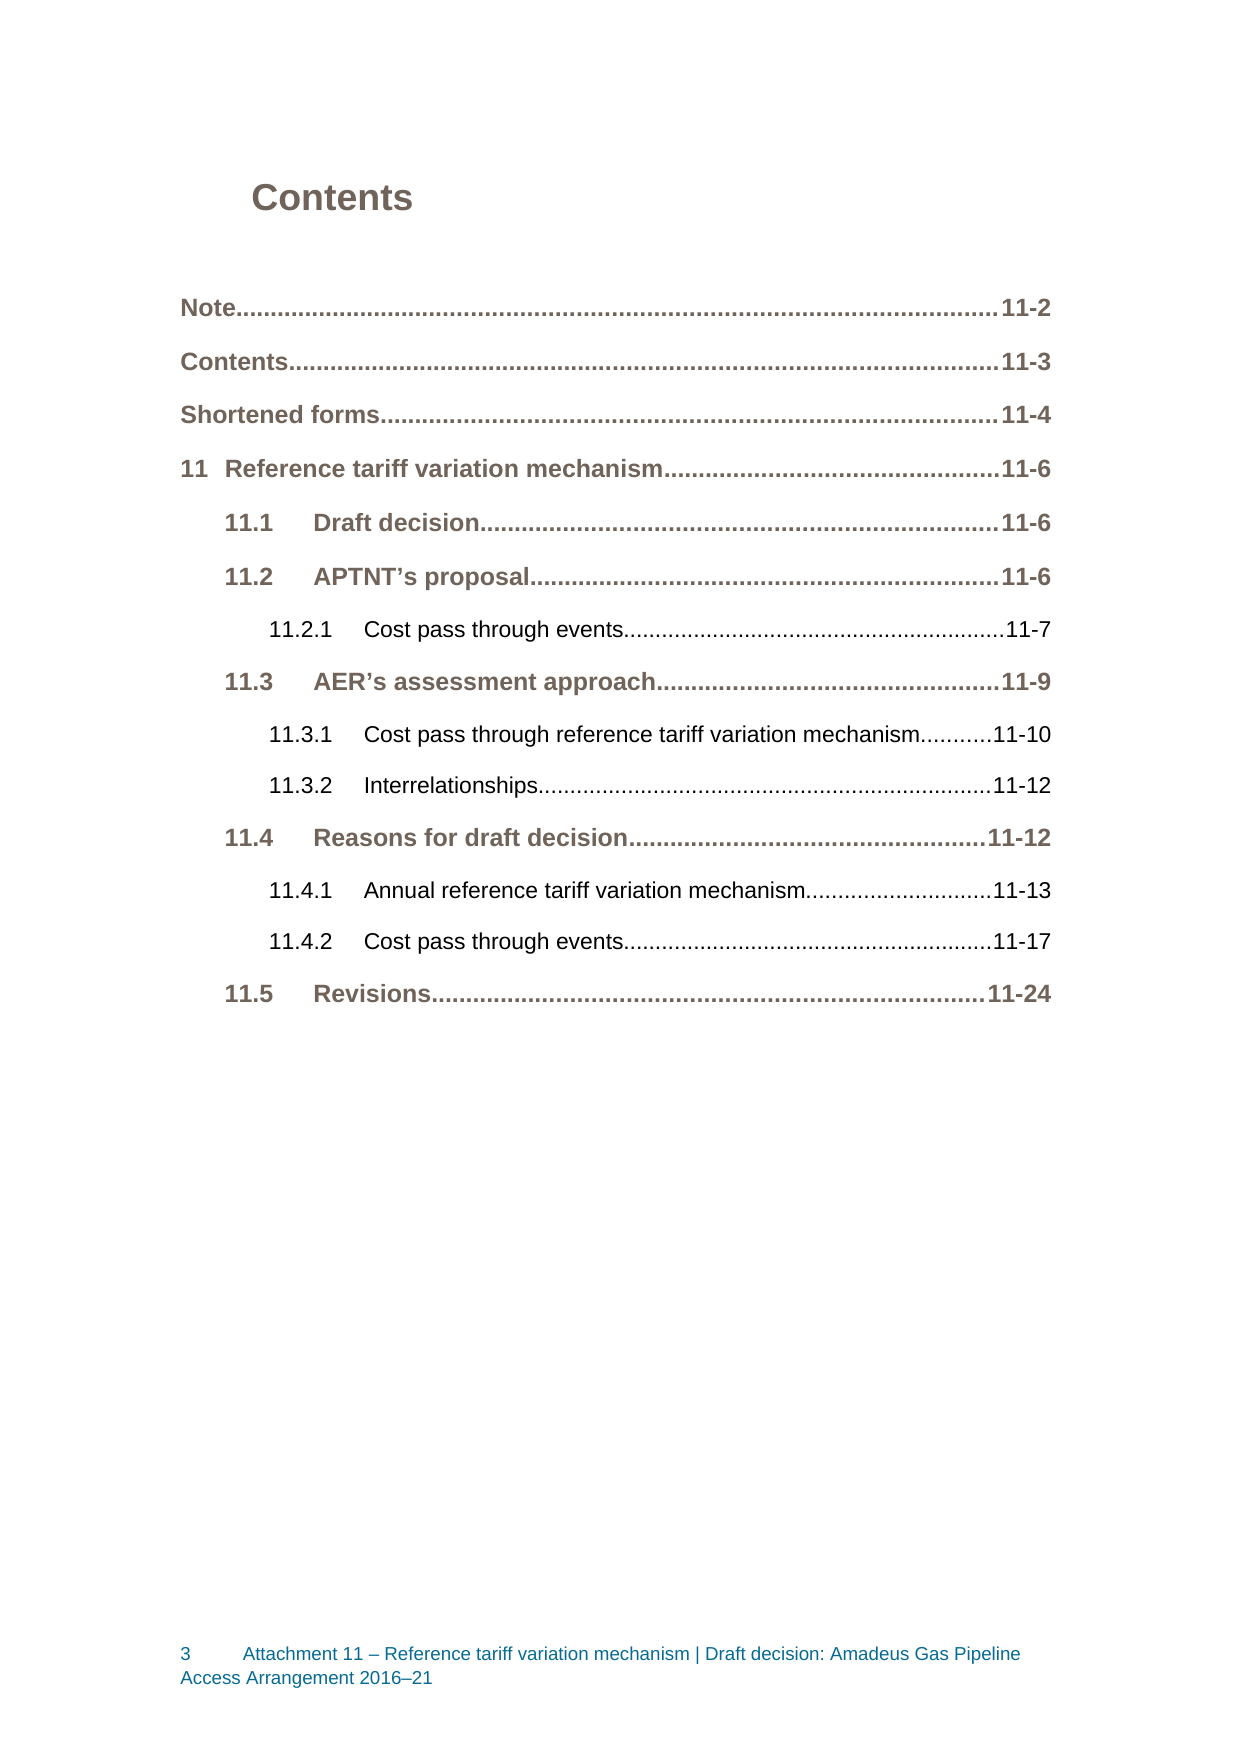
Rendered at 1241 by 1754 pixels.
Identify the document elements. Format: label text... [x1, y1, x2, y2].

picture [322, 1650, 326, 1660]
picture [441, 1650, 445, 1660]
picture [296, 1650, 300, 1660]
subtitle Contents [180, 175, 1063, 218]
picture [594, 1650, 598, 1660]
